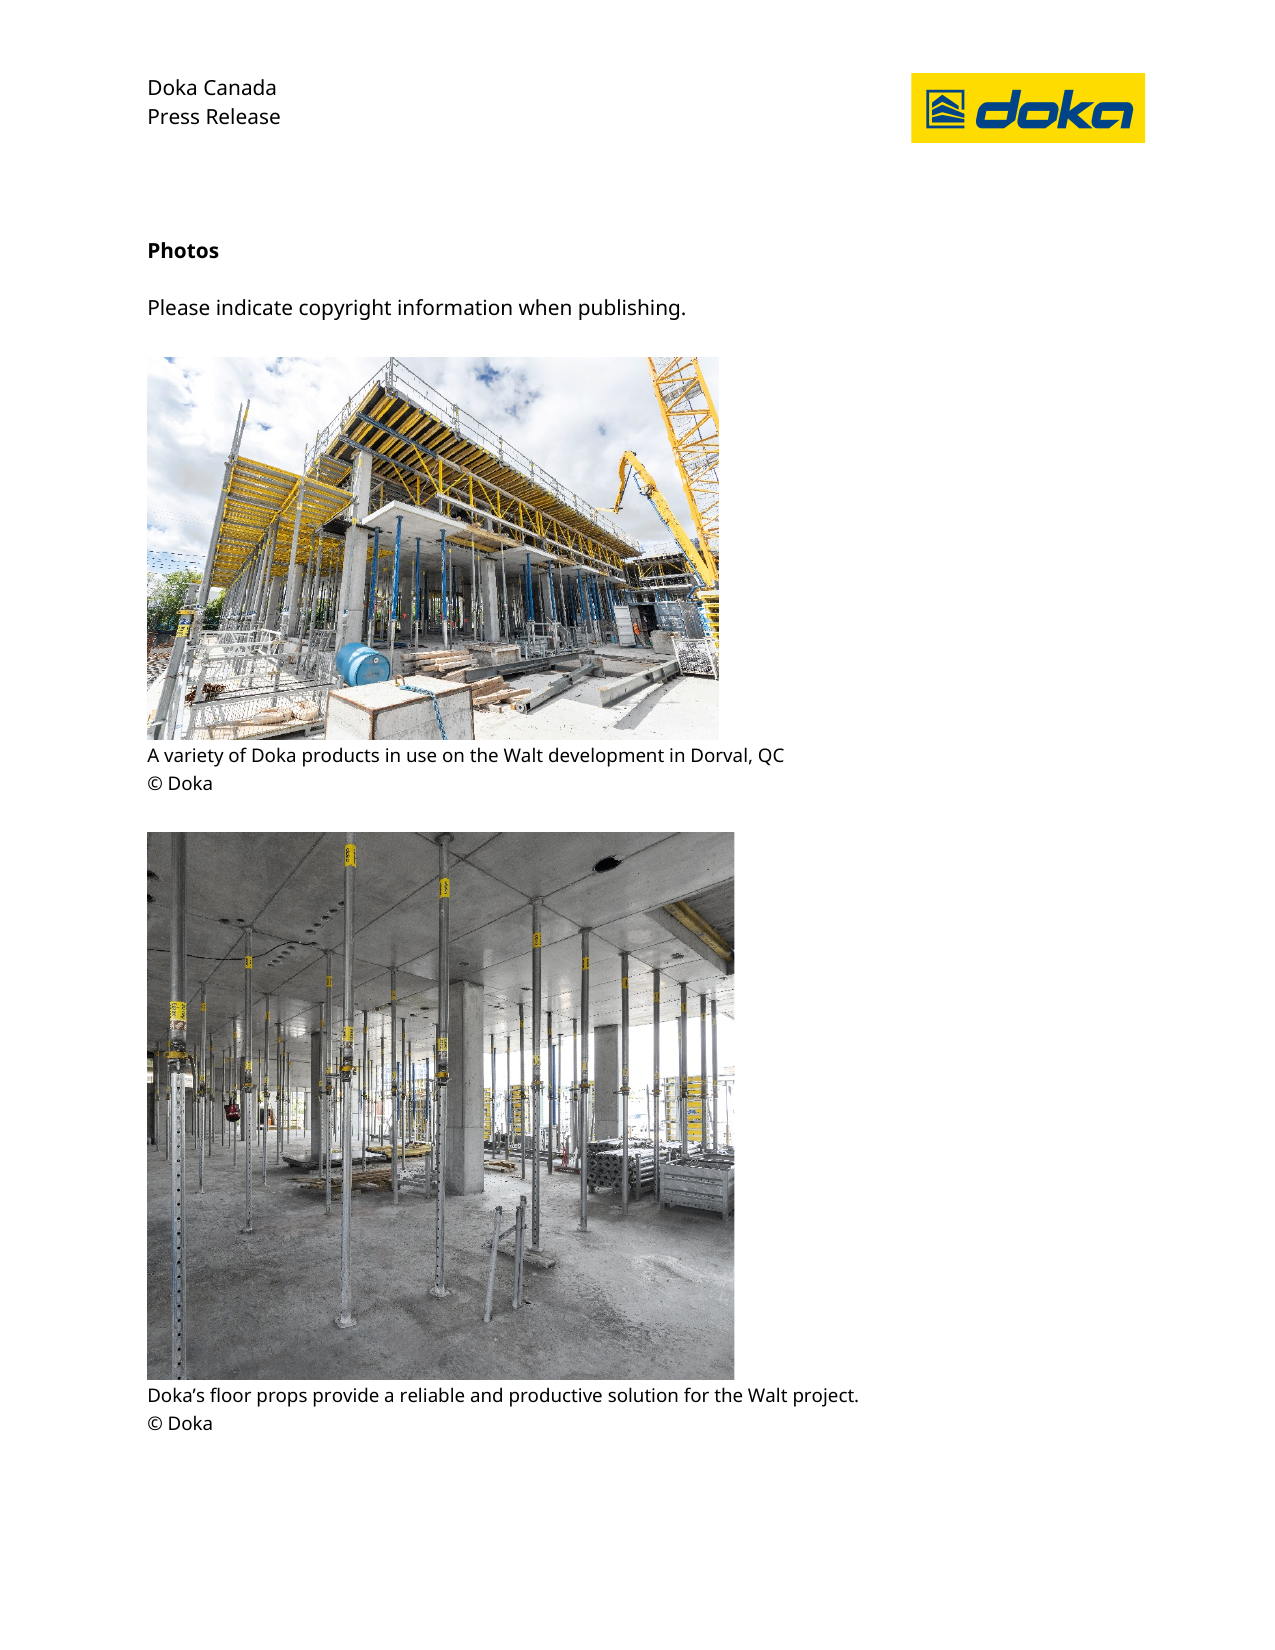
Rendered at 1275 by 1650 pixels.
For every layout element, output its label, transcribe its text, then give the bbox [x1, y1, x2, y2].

text Doka’s floor props provide a reliable and productive solution for the Walt project. [147, 1382, 1156, 1408]
text Please indicate copyright information when publishing. [147, 293, 1156, 321]
text © Doka [147, 770, 1156, 795]
picture [147, 357, 719, 740]
text © Doka [147, 1410, 1156, 1436]
text A variety of Doka products in use on the Walt development in Dorval, QC [147, 742, 1156, 767]
picture [910, 73, 1145, 143]
text Photos [147, 236, 1156, 264]
picture [147, 832, 735, 1380]
